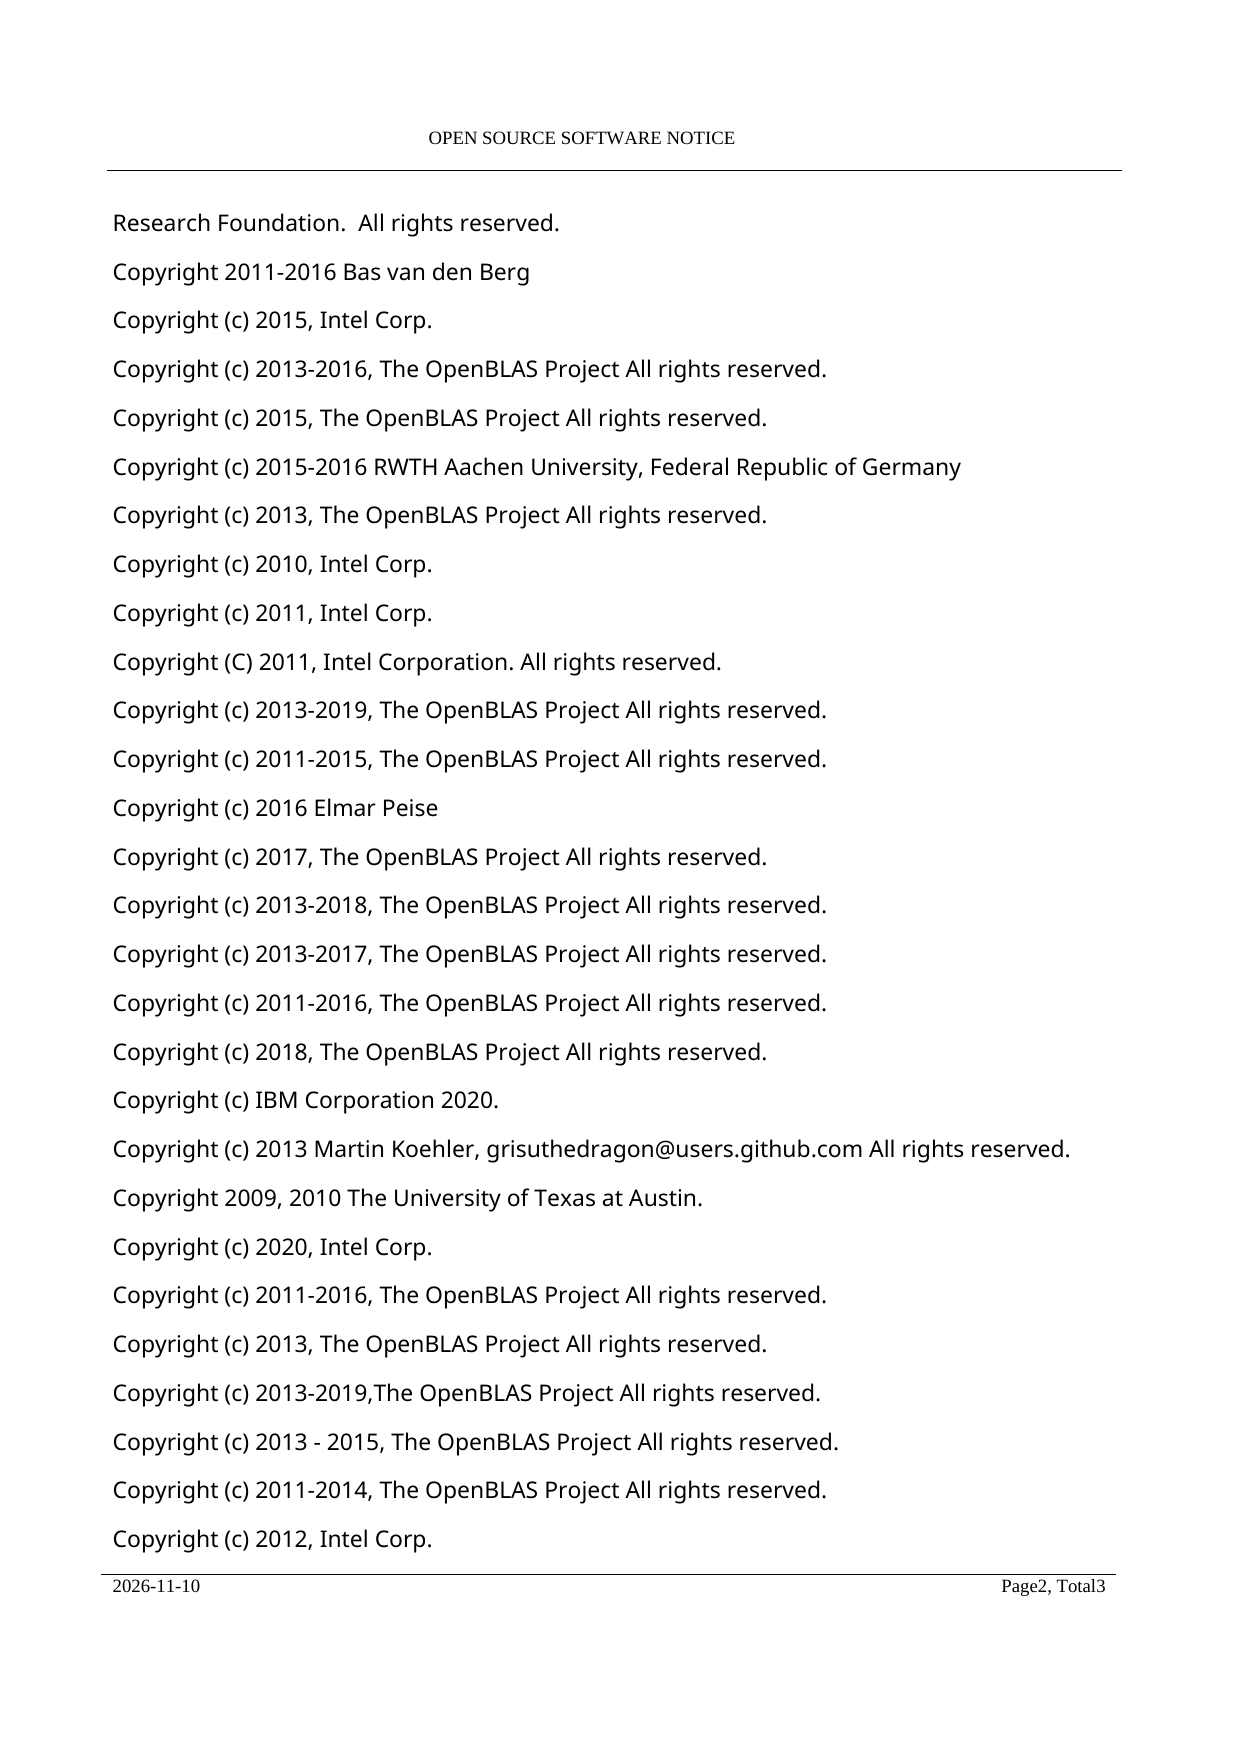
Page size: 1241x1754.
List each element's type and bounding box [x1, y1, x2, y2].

text [112, 206, 1128, 1555]
